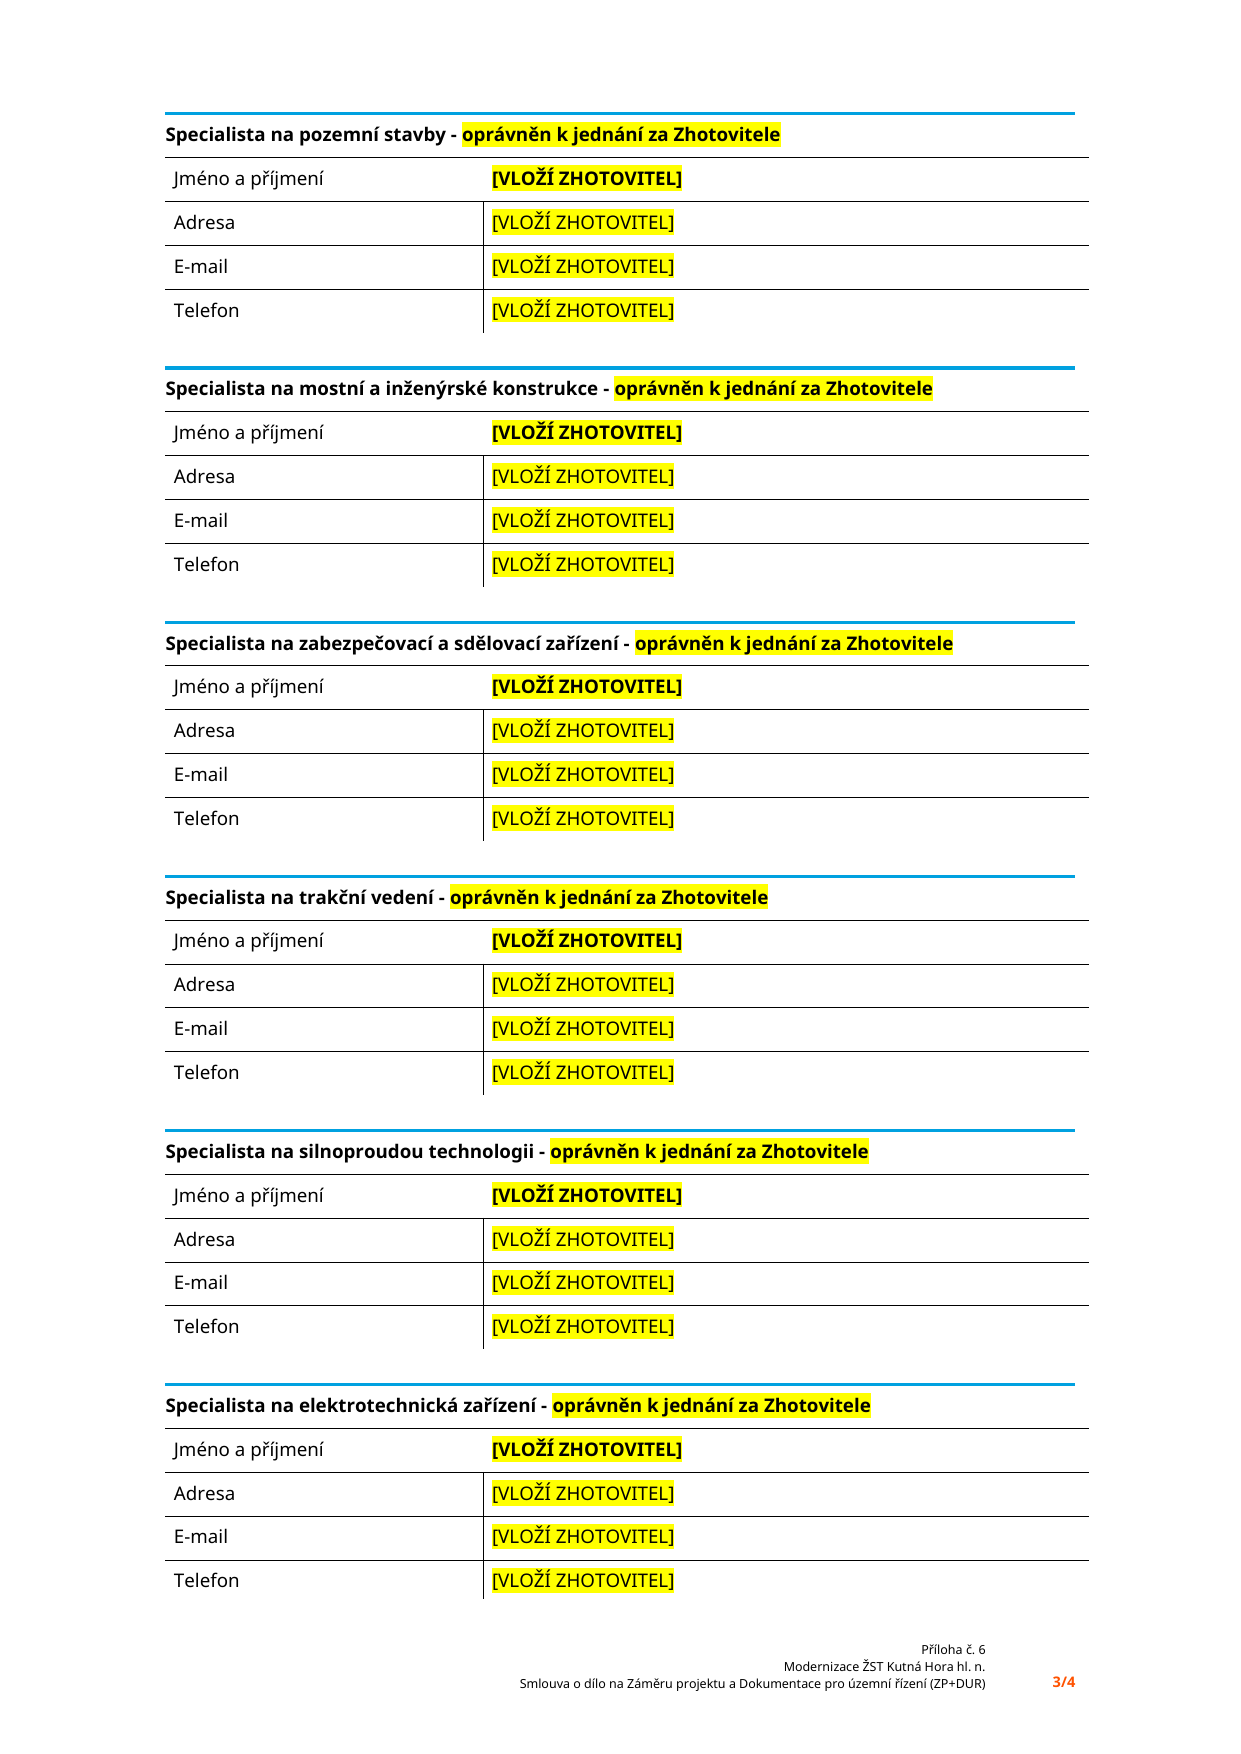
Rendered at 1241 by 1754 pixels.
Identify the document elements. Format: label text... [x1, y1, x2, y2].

table_cell [VLOŽÍ ZHOTOVITEL] [484, 754, 1089, 797]
table_cell Telefon [165, 1561, 483, 1599]
table_header [VLOŽÍ ZHOTOVITEL] [484, 158, 1089, 201]
table_header Jméno a příjmení [165, 1429, 484, 1472]
table_cell [VLOŽÍ ZHOTOVITEL] [484, 1052, 1089, 1095]
table_cell [VLOŽÍ ZHOTOVITEL] [484, 246, 1089, 289]
table_cell [VLOŽÍ ZHOTOVITEL] [484, 965, 1089, 1007]
table_header [VLOŽÍ ZHOTOVITEL] [484, 412, 1089, 455]
text Specialista na elektrotechnická zařízení - oprávněn k jednání za Zhotovitele [165, 1386, 1075, 1418]
table_cell Telefon [165, 1052, 483, 1095]
table_cell Telefon [165, 798, 483, 841]
table_cell [VLOŽÍ ZHOTOVITEL] [484, 1008, 1089, 1051]
table_cell [VLOŽÍ ZHOTOVITEL] [484, 798, 1089, 841]
table_cell E-mail [165, 1517, 483, 1559]
table_header Jméno a příjmení [165, 158, 484, 201]
table_cell Adresa [165, 1473, 483, 1516]
table_header Jméno a příjmení [165, 412, 484, 455]
text Specialista na mostní a inženýrské konstrukce - oprávněn k jednání za Zhotovitele [165, 370, 1075, 401]
table_cell [VLOŽÍ ZHOTOVITEL] [484, 544, 1089, 587]
text Specialista na pozemní stavby - oprávněn k jednání za Zhotovitele [165, 115, 1075, 147]
table_cell [VLOŽÍ ZHOTOVITEL] [484, 290, 1089, 332]
table_header Jméno a příjmení [165, 666, 484, 709]
table_cell [VLOŽÍ ZHOTOVITEL] [484, 1306, 1089, 1349]
table_cell [VLOŽÍ ZHOTOVITEL] [484, 202, 1089, 245]
table_cell E-mail [165, 1008, 483, 1051]
text Specialista na trakční vedení - oprávněn k jednání za Zhotovitele [165, 878, 1075, 909]
table_cell Adresa [165, 710, 483, 753]
table_cell [VLOŽÍ ZHOTOVITEL] [484, 500, 1089, 543]
table_cell Adresa [165, 456, 483, 499]
table_cell [VLOŽÍ ZHOTOVITEL] [484, 1219, 1089, 1261]
table_header [VLOŽÍ ZHOTOVITEL] [484, 1175, 1089, 1218]
table_header Jméno a příjmení [165, 921, 484, 963]
table_cell [VLOŽÍ ZHOTOVITEL] [484, 1263, 1089, 1305]
table_cell [VLOŽÍ ZHOTOVITEL] [484, 1517, 1089, 1559]
table_cell [VLOŽÍ ZHOTOVITEL] [484, 1561, 1089, 1599]
table_header [VLOŽÍ ZHOTOVITEL] [484, 921, 1089, 963]
table_cell Adresa [165, 1219, 483, 1261]
table_cell E-mail [165, 1263, 483, 1305]
table_header [VLOŽÍ ZHOTOVITEL] [484, 1429, 1089, 1472]
text Specialista na zabezpečovací a sdělovací zařízení - oprávněn k jednání za Zhotovitele [165, 624, 1075, 655]
table_cell E-mail [165, 500, 483, 543]
table_cell E-mail [165, 246, 483, 289]
table_header [VLOŽÍ ZHOTOVITEL] [484, 666, 1089, 709]
table_cell Adresa [165, 202, 483, 245]
table_cell Telefon [165, 544, 483, 587]
table_cell [VLOŽÍ ZHOTOVITEL] [484, 710, 1089, 753]
table_header Jméno a příjmení [165, 1175, 484, 1218]
table_cell E-mail [165, 754, 483, 797]
table_cell Telefon [165, 290, 483, 332]
text Specialista na silnoproudou technologii - oprávněn k jednání za Zhotovitele [165, 1132, 1075, 1164]
table_cell [VLOŽÍ ZHOTOVITEL] [484, 1473, 1089, 1516]
table_cell Adresa [165, 965, 483, 1007]
table_cell [VLOŽÍ ZHOTOVITEL] [484, 456, 1089, 499]
table_cell Telefon [165, 1306, 483, 1349]
